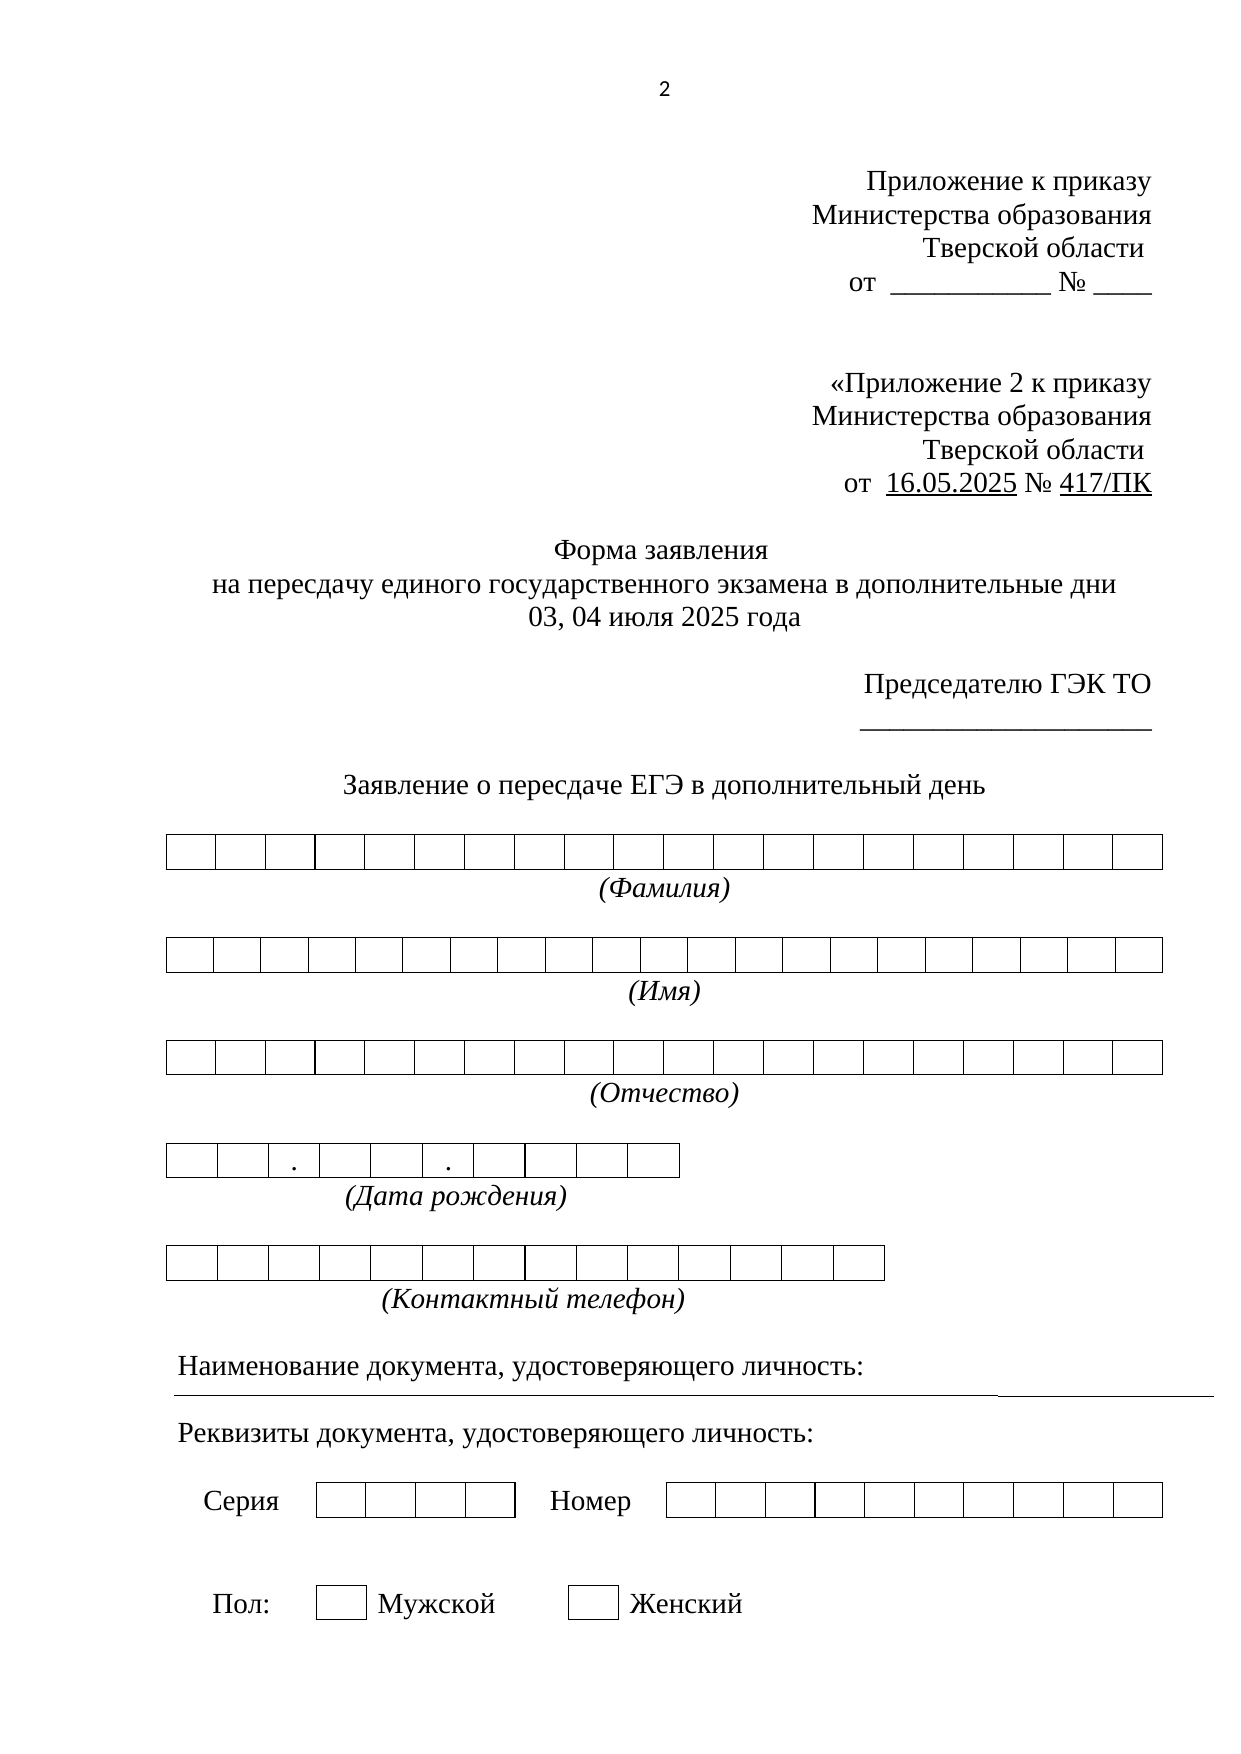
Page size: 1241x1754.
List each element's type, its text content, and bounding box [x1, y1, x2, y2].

table_header [403, 938, 450, 972]
table_header [667, 1483, 715, 1517]
table_header [309, 938, 355, 972]
table_header [716, 1483, 765, 1517]
table_header [1068, 938, 1115, 972]
table_header [167, 1246, 217, 1280]
table_header [216, 835, 265, 869]
table_header [565, 835, 613, 869]
table_header [415, 835, 464, 869]
table_header [465, 835, 514, 869]
table_header [714, 835, 763, 869]
table_header [736, 938, 782, 972]
table_header [365, 835, 414, 869]
table_header [261, 938, 308, 972]
table_header [964, 1483, 1013, 1517]
table_header [316, 835, 364, 869]
table_header [515, 1041, 564, 1074]
table_header [764, 835, 813, 869]
table_header Серия [166, 1482, 316, 1517]
table_header [593, 938, 640, 972]
table_header [1113, 835, 1162, 869]
table_header [641, 938, 687, 972]
table_header [371, 1246, 422, 1280]
table_header [167, 835, 215, 869]
table_header [218, 1144, 268, 1177]
table_header [546, 938, 592, 972]
table_header [1064, 835, 1112, 869]
table_header [766, 1483, 814, 1517]
table_header [688, 938, 735, 972]
table_header [915, 1483, 963, 1517]
table_header [371, 1144, 422, 1177]
table_header [577, 1246, 627, 1280]
table_header [814, 835, 863, 869]
table_header [167, 1041, 215, 1074]
table_header [167, 938, 213, 972]
table_header [731, 1246, 781, 1280]
table_header [834, 1246, 884, 1280]
table_header [526, 1246, 576, 1280]
text (Фамилия) [177, 870, 1152, 903]
table_header [973, 938, 1020, 972]
text (Имя) [177, 973, 1152, 1006]
table_header [831, 938, 877, 972]
table_header [366, 1483, 415, 1517]
table_header [214, 938, 260, 972]
table_header [1064, 1041, 1112, 1074]
table_header [415, 1041, 464, 1074]
table_header [266, 835, 314, 869]
table_header [569, 1586, 618, 1619]
table_header [964, 835, 1013, 869]
table_header [714, 1041, 763, 1074]
table_header [1114, 1483, 1162, 1517]
text Заявление о пересдаче ЕГЭ в дополнительный день [177, 767, 1152, 801]
table_header [664, 835, 713, 869]
table_header [565, 1041, 613, 1074]
table_header [764, 1041, 813, 1074]
table_header [269, 1246, 319, 1280]
table_header [864, 1041, 913, 1074]
table_header Женский [619, 1585, 1163, 1619]
text 03, 04 июля 2025 года [177, 599, 1152, 633]
table_header [1014, 1041, 1063, 1074]
table_header [498, 938, 545, 972]
table_header [1116, 938, 1162, 972]
table_header [356, 938, 402, 972]
table_header [317, 1483, 365, 1517]
table_header [914, 835, 963, 869]
text Наименование документа, удостоверяющего личность: [177, 1348, 1152, 1381]
text Приложение к приказу Министерства образования [709, 163, 1152, 231]
table_header Мужской [367, 1585, 568, 1619]
table_header [515, 835, 564, 869]
table_header [614, 835, 663, 869]
text Председателю ГЭК ТО [177, 667, 1152, 700]
table_header [1021, 938, 1067, 972]
table_header Пол: [166, 1585, 316, 1619]
table_header Номер [516, 1482, 666, 1517]
table_header [416, 1483, 465, 1517]
table_header [1014, 835, 1063, 869]
text (Дата рождения) [177, 1178, 1152, 1212]
table_header [864, 835, 913, 869]
table_header [914, 1041, 963, 1074]
table_header [1064, 1483, 1113, 1517]
table_header . [269, 1144, 319, 1177]
table_header [1113, 1041, 1162, 1074]
text (Контактный телефон) [177, 1281, 1152, 1314]
text Тверской области от ___________ № ____ [709, 231, 1152, 298]
table_header [964, 1041, 1013, 1074]
table_header [526, 1144, 576, 1177]
table_header [628, 1144, 679, 1177]
table_header [365, 1041, 414, 1074]
table_header [167, 1144, 217, 1177]
table_header [814, 1041, 863, 1074]
table_header [816, 1483, 864, 1517]
table_header [474, 1144, 524, 1177]
table_header [317, 1586, 366, 1619]
table_header [664, 1041, 713, 1074]
table_header [465, 1041, 514, 1074]
table_header [466, 1483, 514, 1517]
text Тверской области от 16.05.2025 № 417/ПК [709, 432, 1152, 499]
table_header [783, 938, 830, 972]
table_header [782, 1246, 833, 1280]
table_header [1014, 1483, 1063, 1517]
table_header [926, 938, 972, 972]
table_header [320, 1246, 370, 1280]
table_header [216, 1041, 265, 1074]
table_header [320, 1144, 370, 1177]
table_header [451, 938, 497, 972]
table_header [878, 938, 925, 972]
table_header [474, 1246, 524, 1280]
table_header [266, 1041, 314, 1074]
table_header [218, 1246, 268, 1280]
text Форма заявления на пересдачу единого государственного экзамена в дополнительные дни [177, 532, 1152, 599]
table_header [679, 1246, 730, 1280]
text Реквизиты документа, удостоверяющего личность: [177, 1415, 1152, 1448]
text ____________________ [177, 700, 1152, 734]
table_header . [423, 1144, 473, 1177]
text «Приложение 2 к приказу Министерства образования [709, 365, 1152, 432]
table_header [423, 1246, 473, 1280]
table_header [614, 1041, 663, 1074]
table_header [577, 1144, 627, 1177]
text (Отчество) [177, 1075, 1152, 1109]
table_header [865, 1483, 914, 1517]
table_header [628, 1246, 678, 1280]
table_header [316, 1041, 364, 1074]
